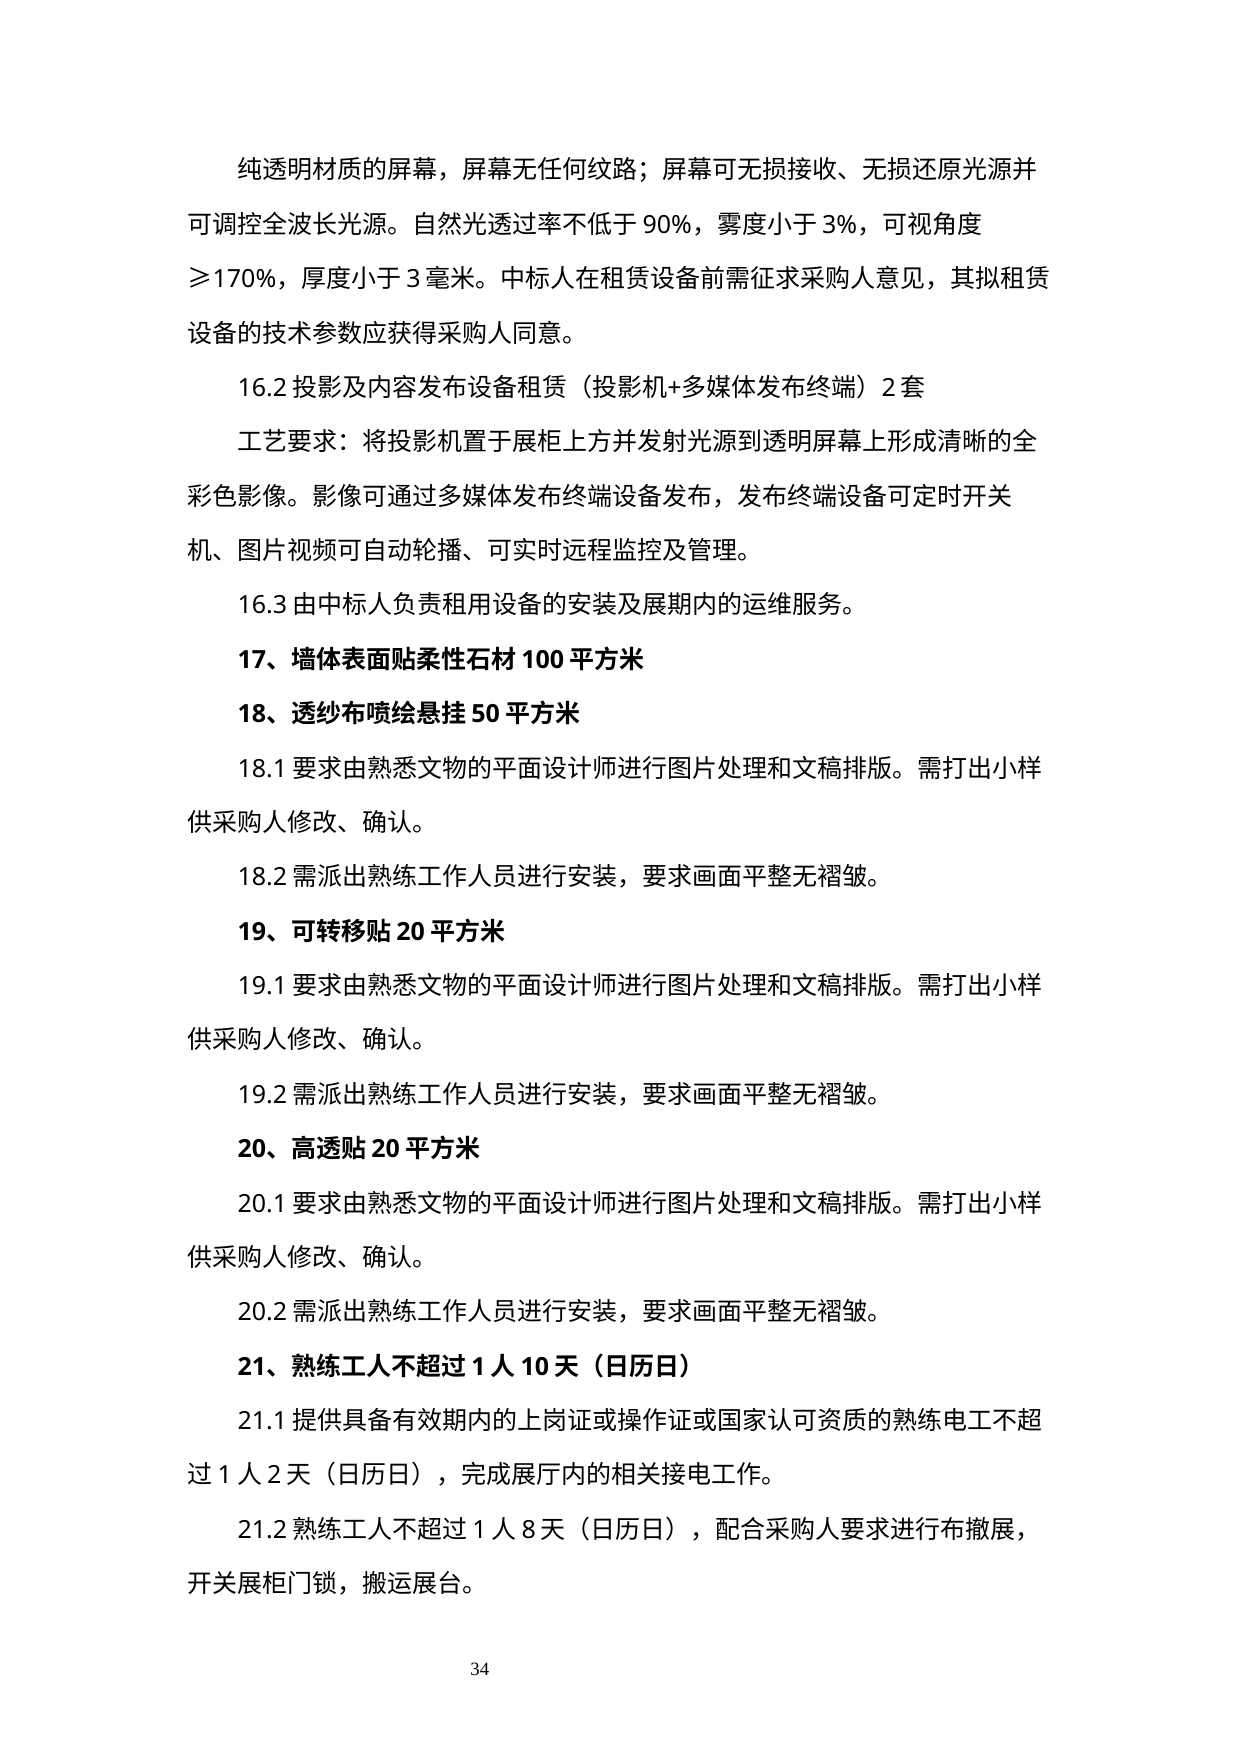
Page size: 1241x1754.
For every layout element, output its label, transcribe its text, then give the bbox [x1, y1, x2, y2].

text 16.3由中标人负责租用设备的安装及展期内的运维服务。 [187, 585, 1053, 621]
text 21、熟练工人不超过1人10天（日历日） [187, 1346, 1053, 1382]
list 纯透明材质的屏幕，屏幕无任何纹路；屏幕可无损接收、无损还原光源并可调控全波长光源。自然光透过率不低于90%，雾度小于3%，可视角度≥170%，厚度小于3毫米。中标人在租赁设备前需征求采购人意见，其拟租赁设备的技术参数应获得采购人同意。 [187, 150, 1053, 349]
list 16.2投影及内容发布设备租赁（投影机+多媒体发布终端）2套 [187, 367, 1053, 404]
text 18.2需派出熟练工作人员进行安装，要求画面平整无褶皱。 [187, 857, 1053, 893]
list 19、可转移贴20平方米 [187, 911, 1053, 947]
text 20、高透贴20平方米 [187, 1129, 1053, 1165]
text 21.1提供具备有效期内的上岗证或操作证或国家认可资质的熟练电工不超过1人2天（日历日），完成展厅内的相关接电工作。 [187, 1401, 1053, 1491]
text 18.1要求由熟悉文物的平面设计师进行图片处理和文稿排版。需打出小样供采购人修改、确认。 [187, 748, 1053, 839]
text 19.2需派出熟练工作人员进行安装，要求画面平整无褶皱。 [187, 1074, 1053, 1111]
text 20.2需派出熟练工作人员进行安装，要求画面平整无褶皱。 [187, 1292, 1053, 1328]
text 17、墙体表面贴柔性石材100平方米 [187, 639, 1053, 676]
list 20.1要求由熟悉文物的平面设计师进行图片处理和文稿排版。需打出小样供采购人修改、确认。 [187, 1183, 1053, 1274]
text 19.1要求由熟悉文物的平面设计师进行图片处理和文稿排版。需打出小样供采购人修改、确认。 [187, 966, 1053, 1056]
text 18、透纱布喷绘悬挂50平方米 [187, 694, 1053, 730]
list 工艺要求：将投影机置于展柜上方并发射光源到透明屏幕上形成清晰的全彩色影像。影像可通过多媒体发布终端设备发布，发布终端设备可定时开关机、图片视频可自动轮播、可实时远程监控及管理。 [187, 422, 1053, 567]
text 21.2熟练工人不超过1人8天（日历日），配合采购人要求进行布撤展，开关展柜门锁，搬运展台。 [187, 1509, 1053, 1600]
